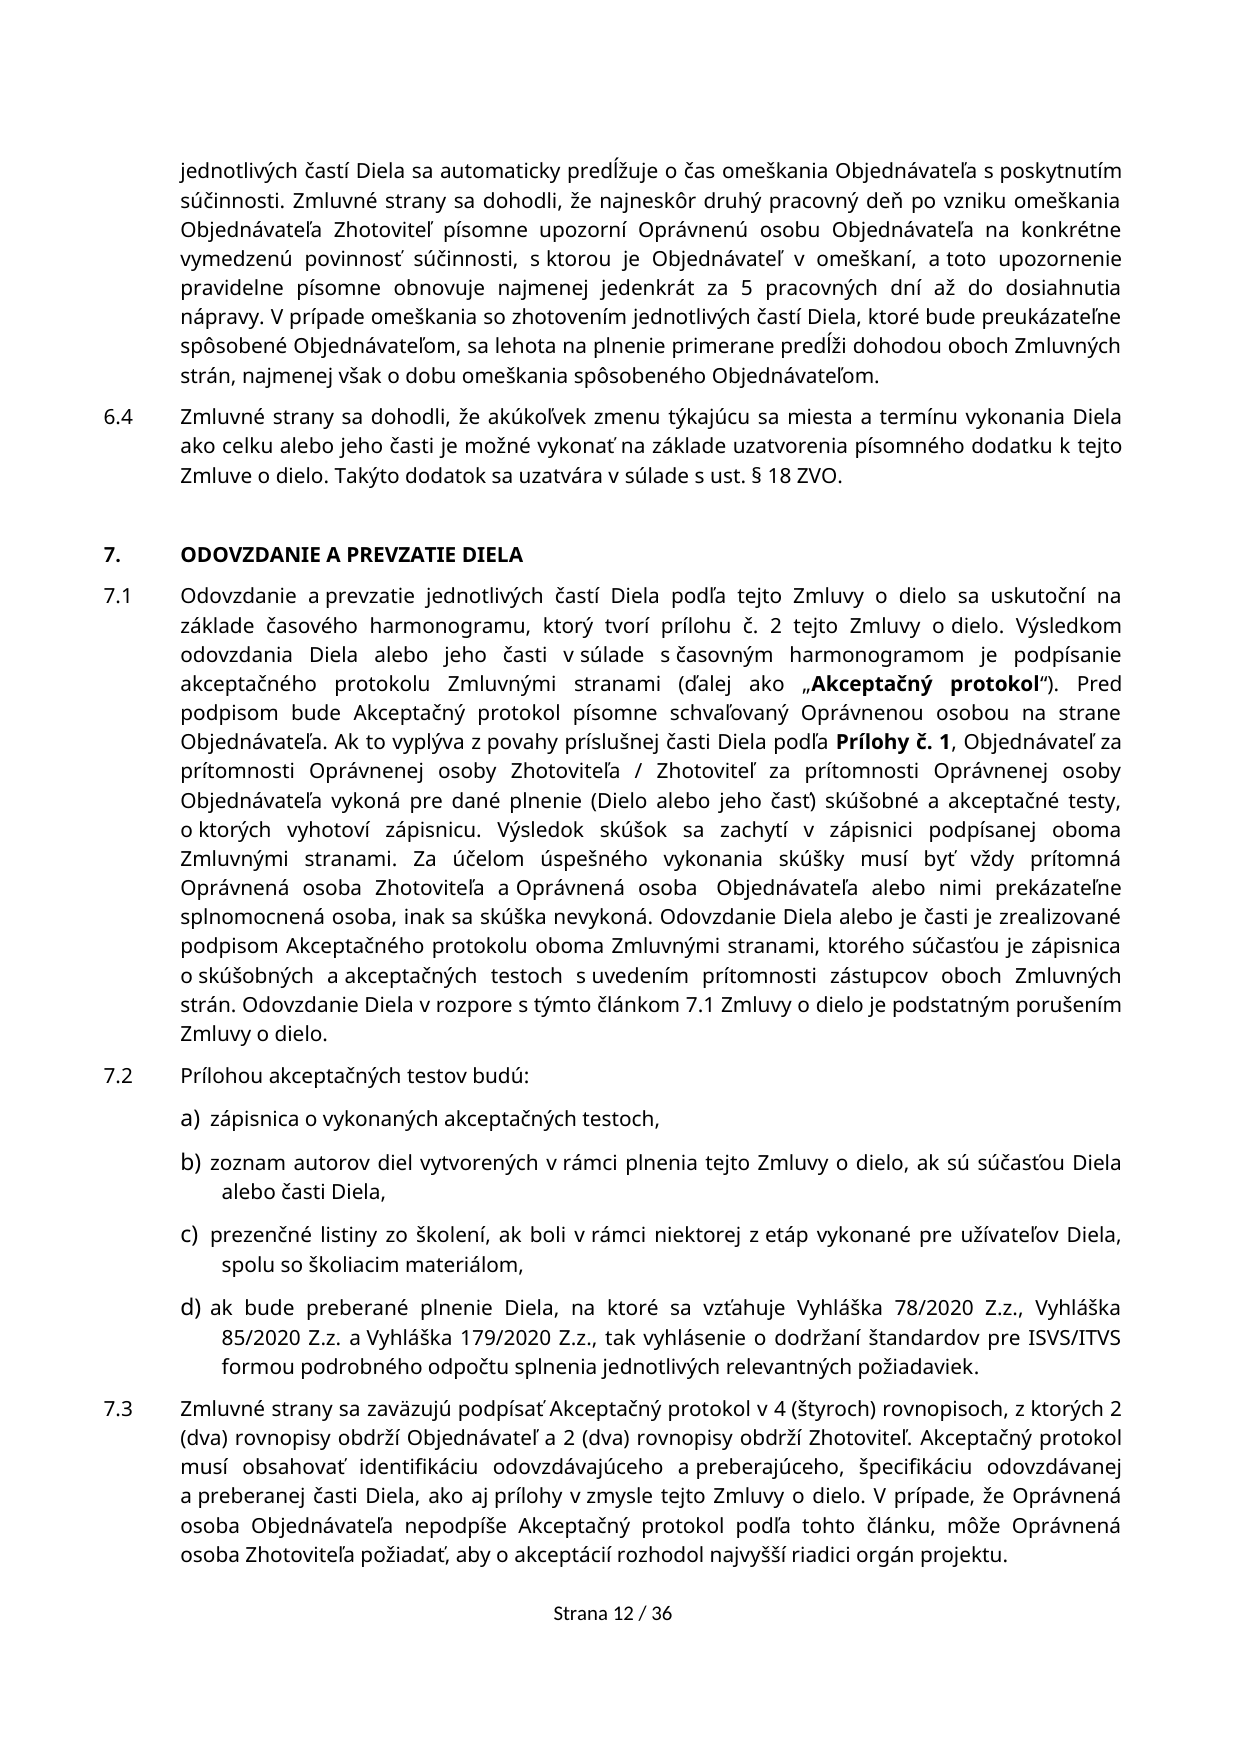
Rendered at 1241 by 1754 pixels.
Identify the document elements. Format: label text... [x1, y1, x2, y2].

text ODOVZDANIE A PREVZATIE DIELA [103, 539, 1122, 568]
list zápisnica o vykonaných akceptačných testoch, [180, 1102, 1122, 1133]
list ak bude preberané plnenie Diela, na ktoré sa vzťahuje Vyhláška 78/2020 Z.z., Vyhláška 85/2020 Z.z. a Vyhláška 179/2020 Z.z., tak vyhlásenie o dodržaní štandardov pre ISVS/ITVS formou podrobného odpočtu splnenia jednotlivých relevantných požiadaviek. [180, 1291, 1122, 1381]
list prezenčné listiny zo školení, ak boli v rámci niektorej z etáp vykonané pre užívateľov Diela, spolu so školiacim materiálom, [180, 1218, 1122, 1279]
list zoznam autorov diel vytvorených v rámci plnenia tejto Zmluvy o dielo, ak sú súčasťou Diela alebo časti Diela, [180, 1146, 1122, 1206]
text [103, 156, 1122, 389]
text Zmluvné strany sa dohodli, že akúkoľvek zmenu týkajúcu sa miesta a termínu vykonania Diela ako celku alebo jeho časti je možné vykonať na základe uzatvorenia písomného dodatku k tejto Zmluve o dielo. Takýto dodatok sa uzatvára v súlade s ust. § 18 ZVO. [103, 402, 1122, 489]
text Zmluvné strany sa zaväzujú podpísať Akceptačný protokol v 4 (štyroch) rovnopisoch, z ktorých 2 (dva) rovnopisy obdrží Objednávateľ a 2 (dva) rovnopisy obdrží Zhotoviteľ. Akceptačný protokol musí obsahovať identifikáciu odovzdávajúceho a preberajúceho, špecifikáciu odovzdávanej a preberanej časti Diela, ako aj prílohy v zmysle tejto Zmluvy o dielo. V prípade, že Oprávnená osoba Objednávateľa nepodpíše Akceptačný protokol podľa tohto článku, môže Oprávnená osoba Zhotoviteľa požiadať, aby o akceptácií rozhodol najvyšší riadici orgán projektu. [103, 1393, 1122, 1568]
text Odovzdanie a prevzatie jednotlivých častí Diela podľa tejto Zmluvy o dielo sa uskutoční na základe časového harmonogramu, ktorý tvorí prílohu č. 2 tejto Zmluvy o dielo. Výsledkom odovzdania Diela alebo jeho časti v súlade s časovným harmonogramom je podpísanie akceptačného protokolu Zmluvnými stranami (ďalej ako „Akceptačný protokol“). Pred podpisom bude Akceptačný protokol písomne schvaľovaný Oprávnenou osobou na strane Objednávateľa. Ak to vyplýva z povahy príslušnej časti Diela podľa Prílohy č. 1, Objednávateľ za prítomnosti Oprávnenej osoby Zhotoviteľa / Zhotoviteľ za prítomnosti Oprávnenej osoby Objednávateľa vykoná pre dané plnenie (Dielo alebo jeho časť) skúšobné a akceptačné testy, o ktorých vyhotoví zápisnicu. Výsledok skúšok sa zachytí v zápisnici podpísanej oboma Zmluvnými stranami. Za účelom úspešného vykonania skúšky musí byť vždy prítomná Oprávnená osoba Zhotoviteľa a Oprávnená osoba Objednávateľa alebo nimi prekázateľne splnomocnená osoba, inak sa skúška nevykoná. Odovzdanie Diela alebo je časti je zrealizované podpisom Akceptačného protokolu oboma Zmluvnými stranami, ktorého súčasťou je zápisnica o skúšobných a akceptačných testoch s uvedením prítomnosti zástupcov oboch Zmluvných strán. Odovzdanie Diela v rozpore s týmto článkom 7.1 Zmluvy o dielo je podstatným porušením Zmluvy o dielo. [103, 581, 1122, 1048]
text Prílohou akceptačných testov budú: [103, 1060, 1122, 1089]
